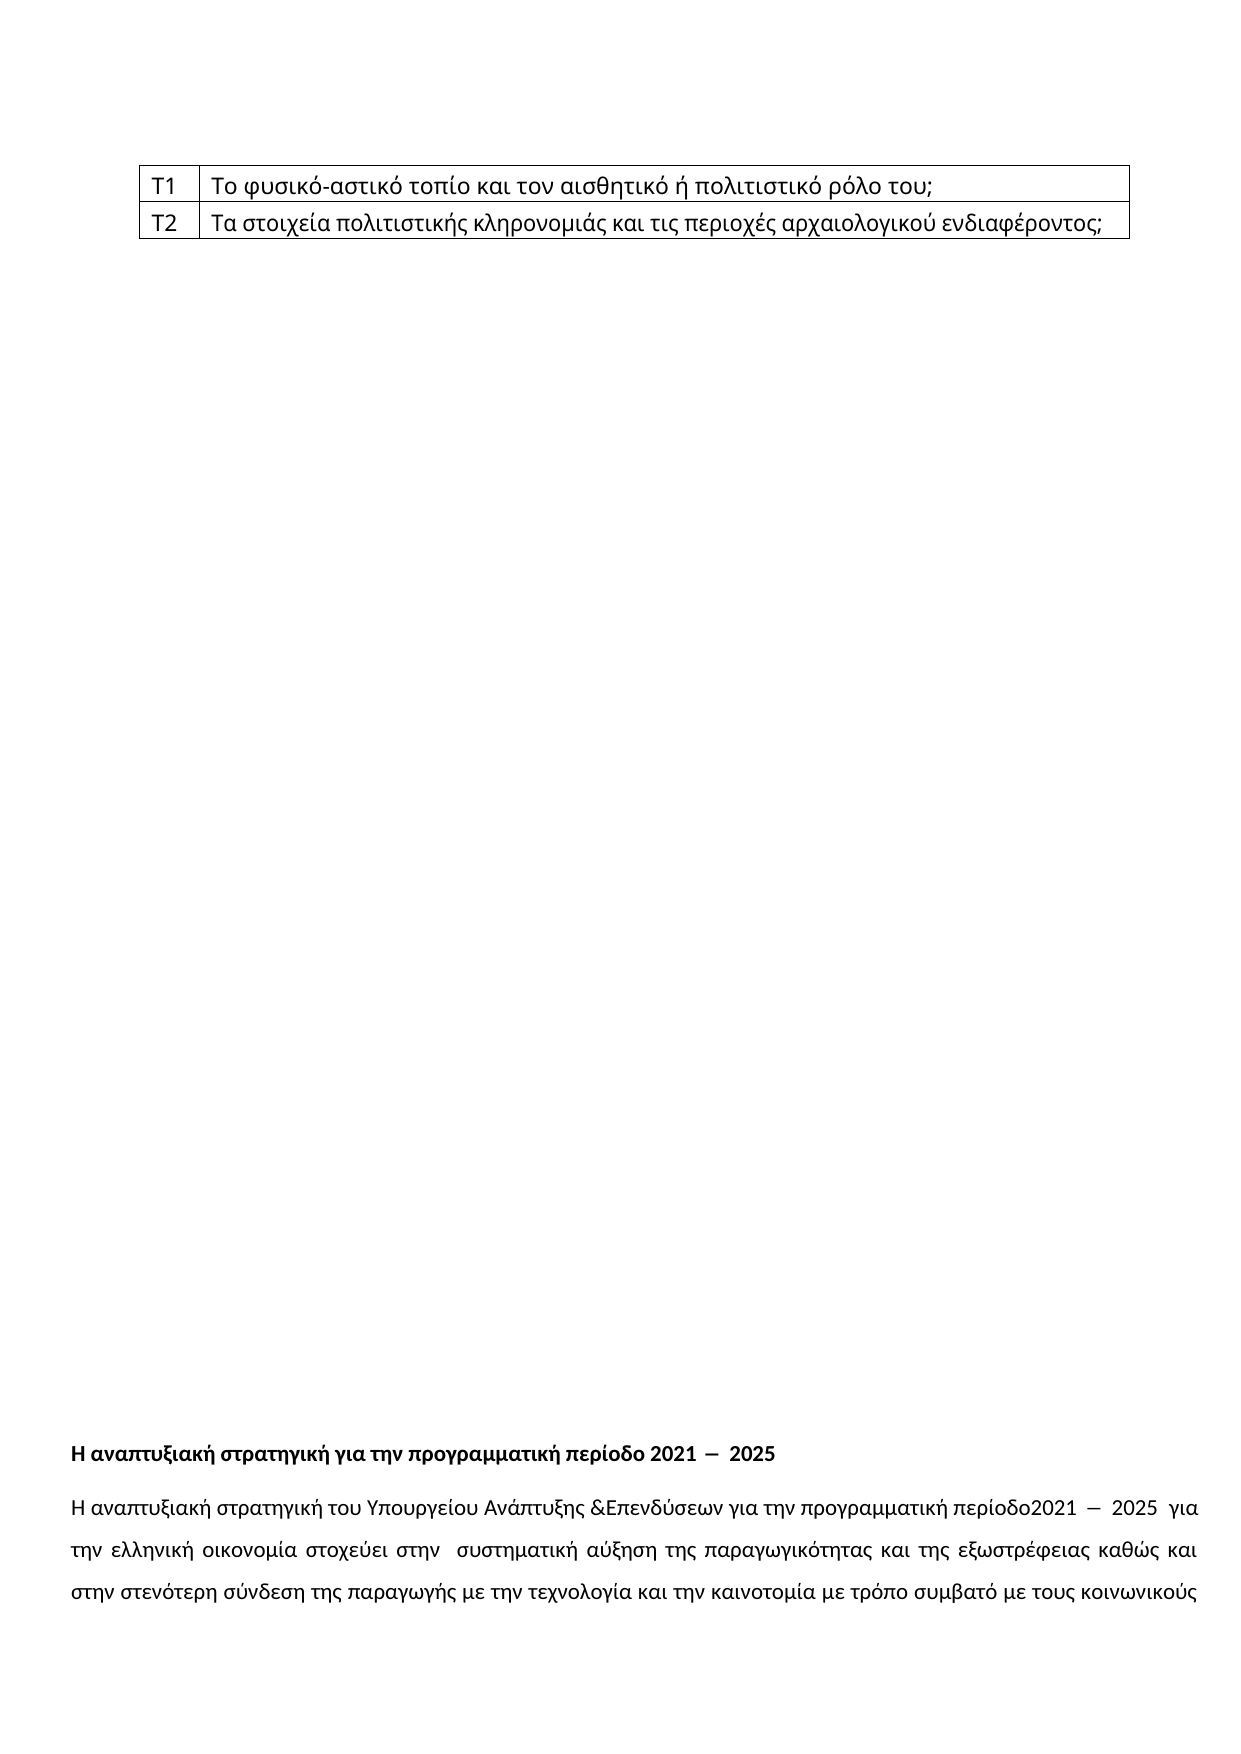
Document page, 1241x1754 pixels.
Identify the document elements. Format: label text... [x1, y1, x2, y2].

table_cell Τα στοιχεία πολιτιστικής κληρονομιάς και τις περιοχές αρχαιολογικού ενδιαφέροντος; [200, 202, 1129, 238]
table_cell Το φυσικό-αστικό τοπίο και τον αισθητικό ή πολιτιστικό ρόλο του; [200, 166, 1129, 201]
table_cell Τ1 [140, 166, 199, 201]
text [71, 1493, 1198, 1605]
text Η αναπτυξιακή στρατηγική για την προγραμματική περίοδο 2021 – 2025 [71, 1439, 1198, 1467]
table_cell Τ2 [140, 202, 199, 238]
